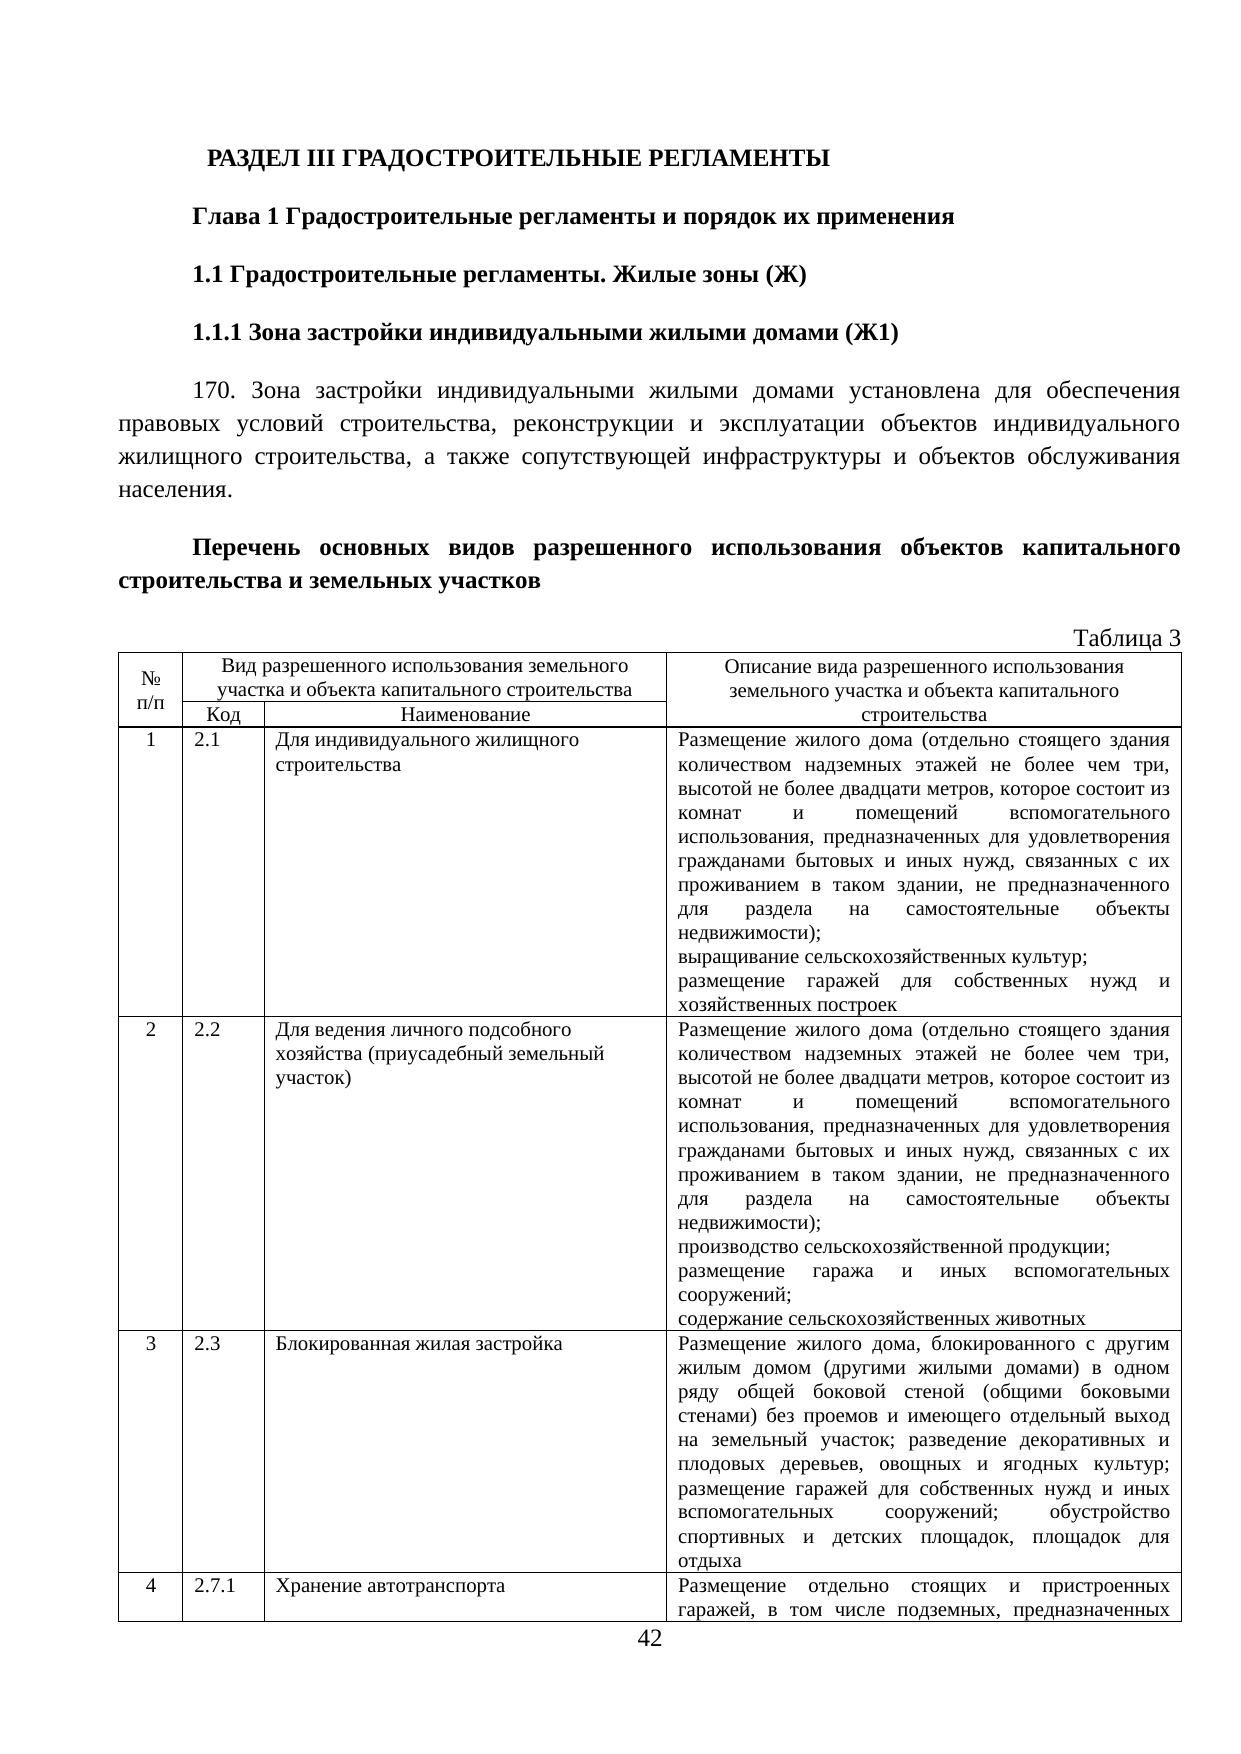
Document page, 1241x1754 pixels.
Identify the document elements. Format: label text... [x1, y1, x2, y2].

table_cell 2.2 [183, 1017, 264, 1330]
table_cell Размещение жилого дома (отдельно стоящего здания количеством надземных этажей не более чем три, высотой не более двадцати метров, которое состоит из комнат и помещений вспомогательного использования, предназначенных для удовлетворения гражданами бытовых и иных нужд, связанных с их проживанием в таком здании, не предназначенного для раздела на самостоятельные объекты недвижимости); выращивание сельскохозяйственных культур; размещение гаражей для собственных нужд и хозяйственных построек [667, 728, 1181, 1016]
table_cell Для индивидуального жилищного строительства [265, 728, 666, 1016]
table_cell 2.1 [183, 728, 264, 1016]
table_cell 2.7.1 [183, 1573, 264, 1621]
subtitle 1.1 Градостроительные регламенты. Жилые зоны (Ж) [118, 259, 1181, 288]
table_cell Размещение жилого дома, блокированного с другим жилым домом (другими жилыми домами) в одном ряду общей боковой стеной (общими боковыми стенами) без проемов и имеющего отдельный выход на земельный участок; разведение декоративных и плодовых деревьев, овощных и ягодных культур; размещение гаражей для собственных нужд и иных вспомогательных сооружений; обустройство спортивных и детских площадок, площадок для отдыха [667, 1331, 1181, 1572]
table_cell Для ведения личного подсобного хозяйства (приусадебный земельный участок) [265, 1017, 666, 1330]
table_header Вид разрешенного использования земельного участка и объекта капитального строительства [183, 653, 666, 701]
table_cell 1 [119, 728, 182, 1016]
table_cell Блокированная жилая застройка [265, 1331, 666, 1572]
subtitle РАЗДЕЛ III ГРАДОСТРОИТЕЛЬНЫЕ РЕГЛАМЕНТЫ [118, 143, 1181, 172]
list Зона застройки индивидуальными жилыми домами установлена для обеспечения правовых условий строительства, реконструкции и эксплуатации объектов индивидуального жилищного строительства, а также сопутствующей инфраструктуры и объектов обслуживания населения. [118, 375, 1181, 503]
table_cell 4 [119, 1573, 182, 1621]
table_cell 2 [119, 1017, 182, 1330]
table_cell Хранение автотранспорта [265, 1573, 666, 1621]
table_cell Размещение жилого дома (отдельно стоящего здания количеством надземных этажей не более чем три, высотой не более двадцати метров, которое состоит из комнат и помещений вспомогательного использования, предназначенных для удовлетворения гражданами бытовых и иных нужд, связанных с их проживанием в таком здании, не предназначенного для раздела на самостоятельные объекты недвижимости); производство сельскохозяйственной продукции; размещение гаража и иных вспомогательных сооружений; содержание сельскохозяйственных животных [667, 1017, 1181, 1330]
table_header Описание вида разрешенного использования земельного участка и объекта капитального строительства [667, 653, 1181, 726]
subtitle Глава 1 Градостроительные регламенты и порядок их применения [118, 201, 1181, 230]
list Перечень основных видов разрешенного использования объектов капитального строительства и земельных участков [118, 532, 1181, 594]
table_cell Код [183, 702, 264, 726]
subtitle 1.1.1 Зона застройки индивидуальными жилыми домами (Ж1) [118, 317, 1181, 346]
table_header № п/п [119, 653, 182, 726]
text Таблица 3 [192, 623, 1181, 652]
table_cell 2.3 [183, 1331, 264, 1572]
table_cell 3 [119, 1331, 182, 1572]
table_cell Наименование [265, 702, 666, 726]
